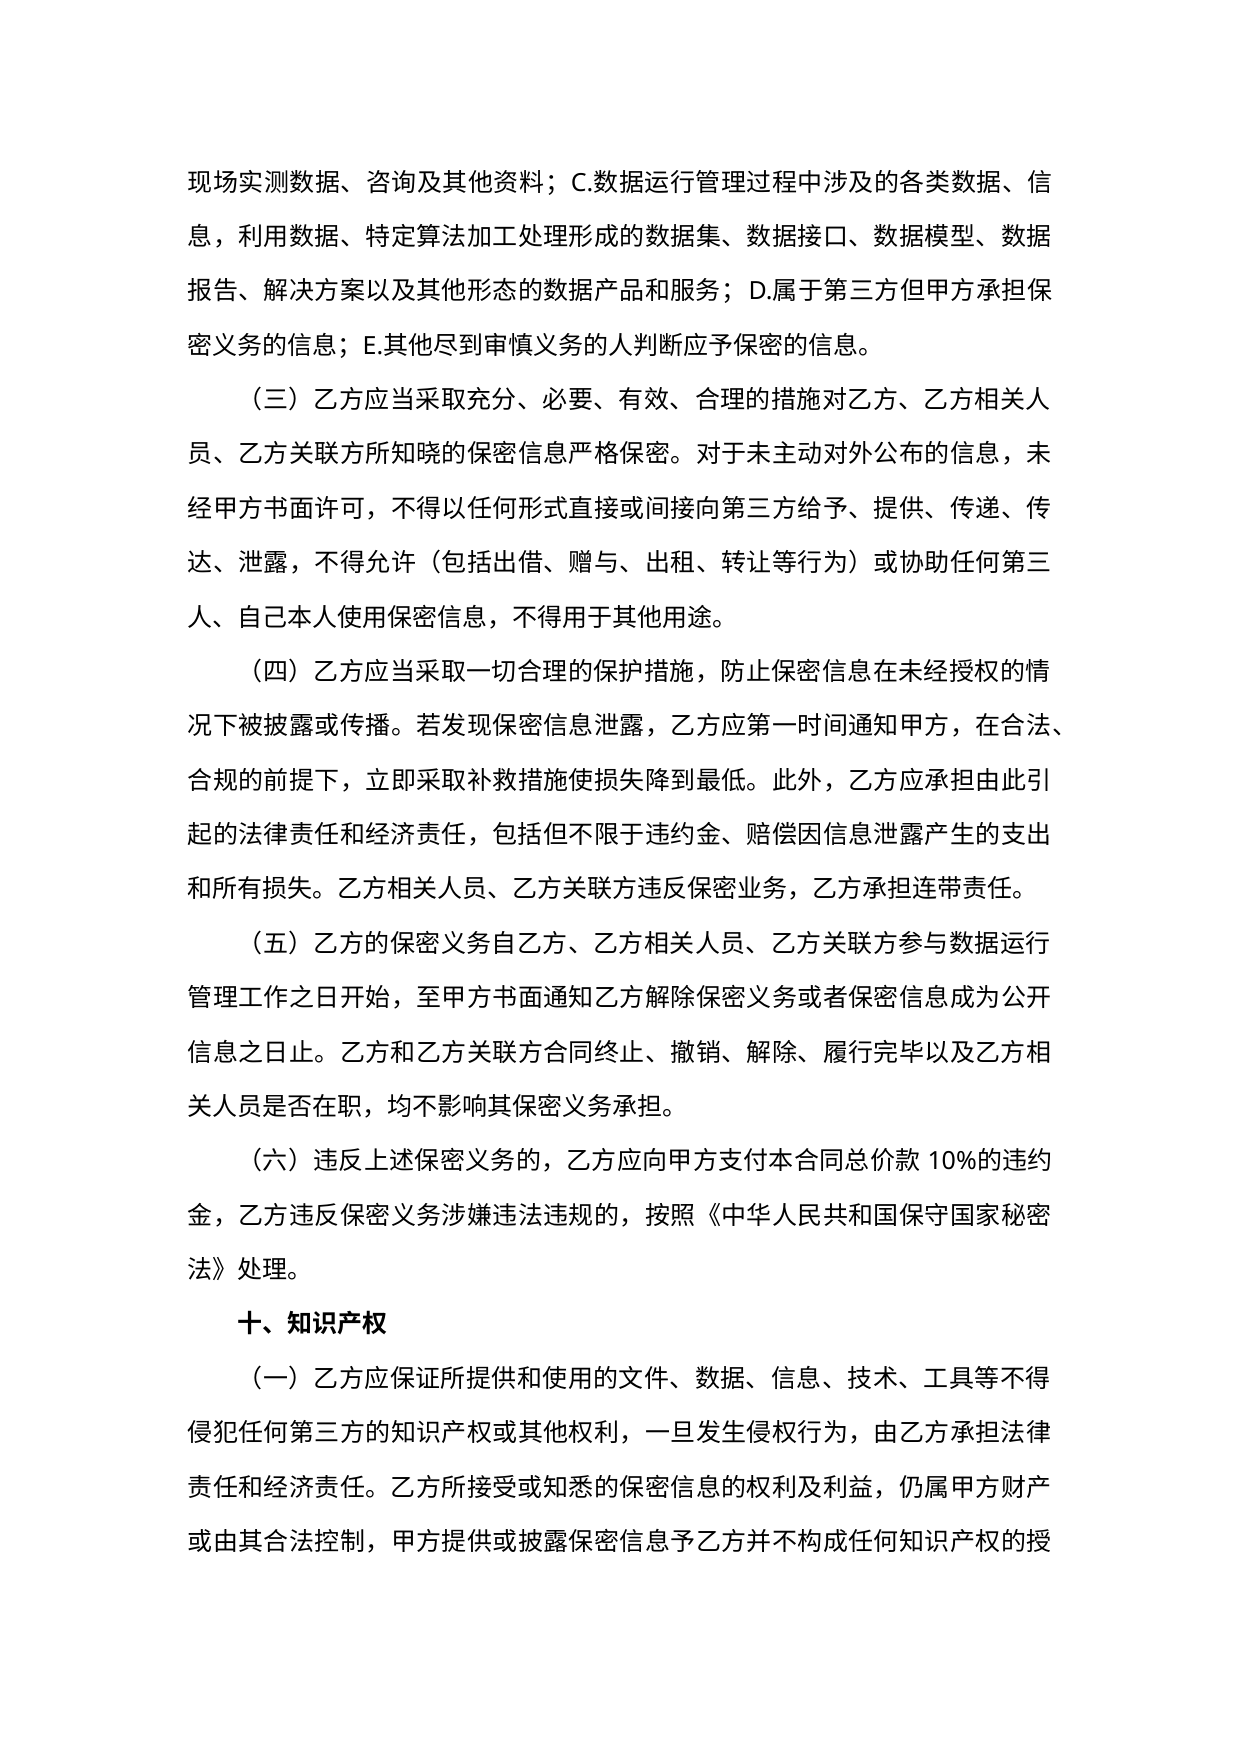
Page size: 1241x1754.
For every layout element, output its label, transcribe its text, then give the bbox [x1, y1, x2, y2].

text （六）违反上述保密义务的，乙方应向甲方支付本合同总价款10%的违约金，乙方违反保密义务涉嫌违法违规的，按照《中华人民共和国保守国家秘密法》处理。 [187, 1141, 1053, 1286]
text （四）乙方应当采取一切合理的保护措施，防止保密信息在未经授权的情况下被披露或传播。若发现保密信息泄露，乙方应第一时间通知甲方，在合法、合规的前提下，立即采取补救措施使损失降到最低。此外，乙方应承担由此引起的法律责任和经济责任，包括但不限于违约金、赔偿因信息泄露产生的支出和所有损失。乙方相关人员、乙方关联方违反保密业务，乙方承担连带责任。 [187, 651, 1053, 905]
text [187, 162, 1053, 361]
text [187, 1358, 1053, 1558]
text （三）乙方应当采取充分、必要、有效、合理的措施对乙方、乙方相关人员、乙方关联方所知晓的保密信息严格保密。对于未主动对外公布的信息，未经甲方书面许可，不得以任何形式直接或间接向第三方给予、提供、传递、传达、泄露，不得允许（包括出借、赠与、出租、转让等行为）或协助任何第三人、自己本人使用保密信息，不得用于其他用途。 [187, 379, 1053, 633]
text 十、知识产权 [187, 1304, 1053, 1340]
text （五）乙方的保密义务自乙方、乙方相关人员、乙方关联方参与数据运行管理工作之日开始，至甲方书面通知乙方解除保密义务或者保密信息成为公开信息之日止。乙方和乙方关联方合同终止、撤销、解除、履行完毕以及乙方相关人员是否在职，均不影响其保密义务承担。 [187, 923, 1053, 1123]
